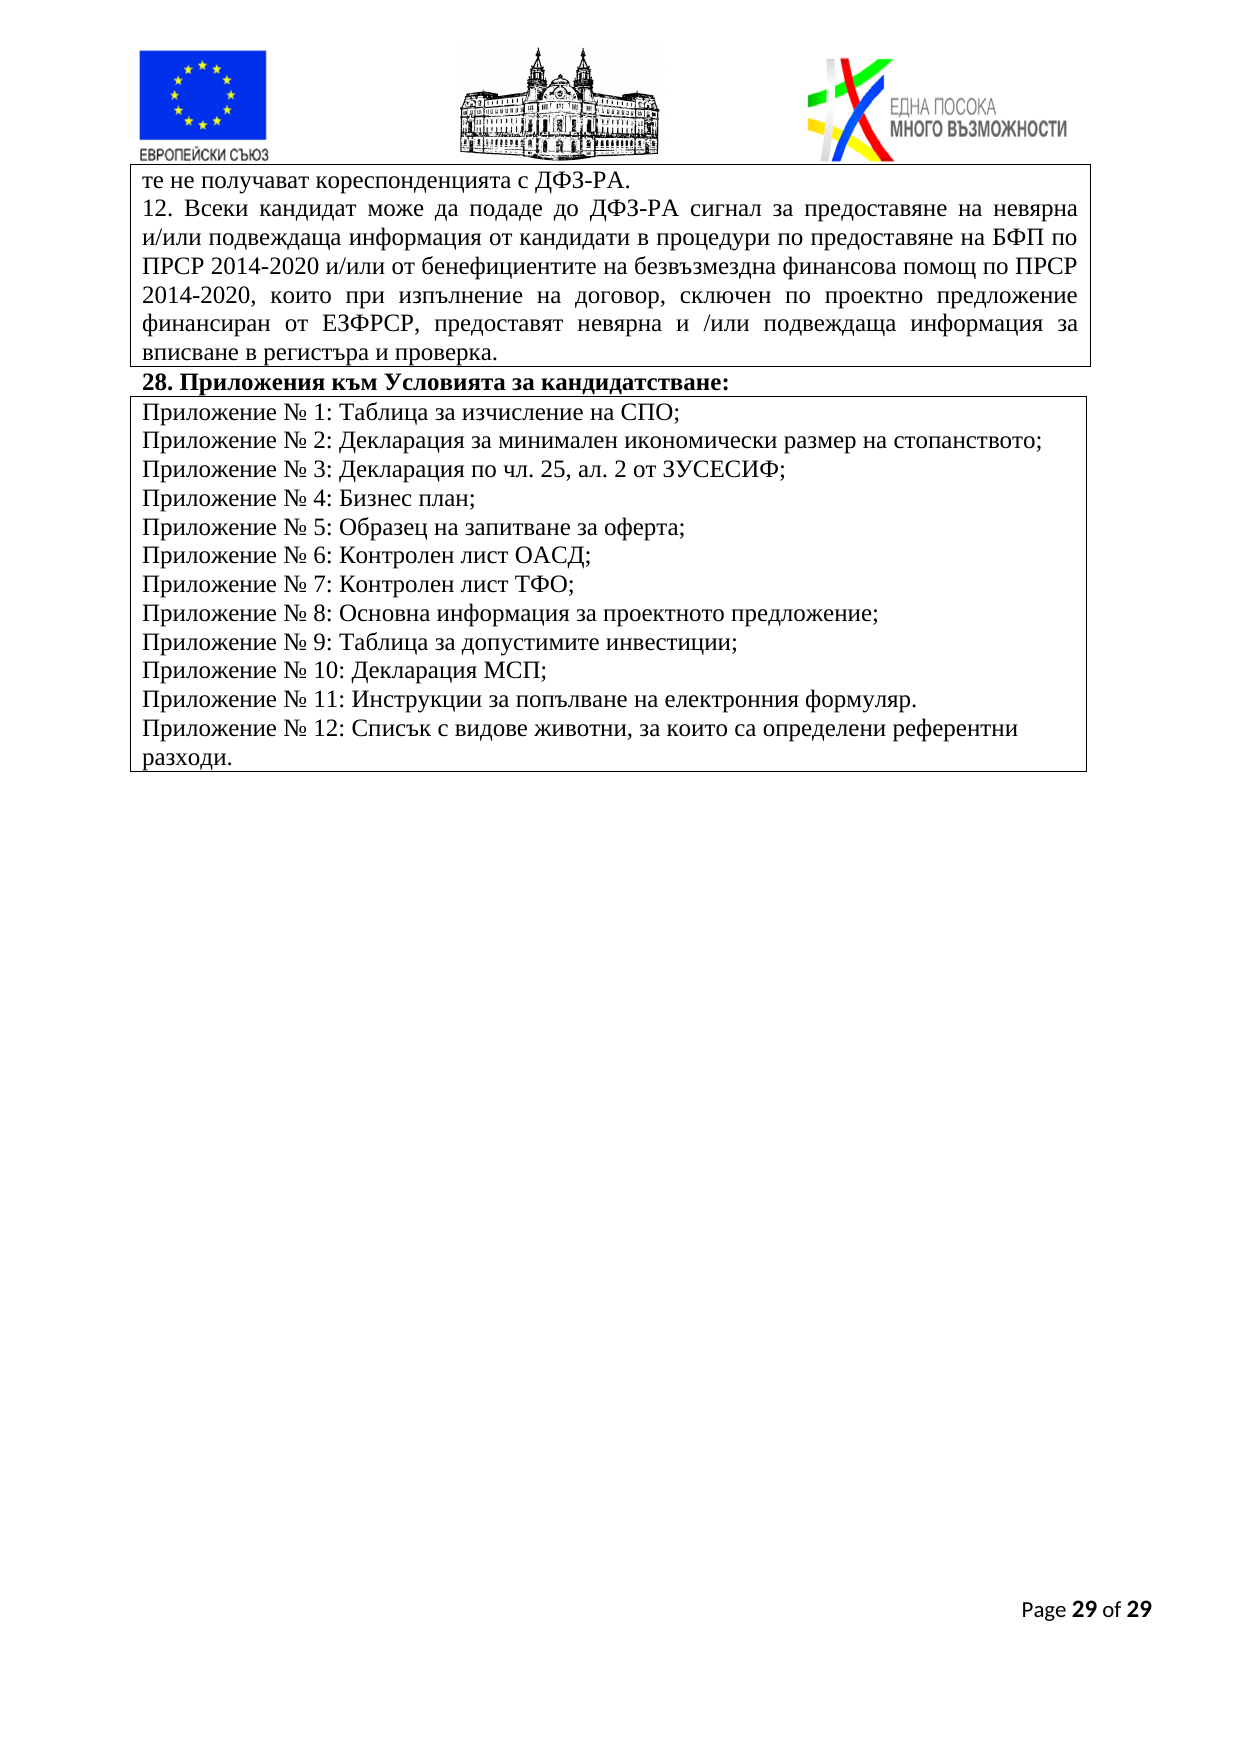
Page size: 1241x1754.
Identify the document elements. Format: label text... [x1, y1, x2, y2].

subtitle 28. Приложения към Условията за кандидатстване: [142, 367, 1152, 396]
picture [800, 54, 1070, 164]
table_header Приложение № 1: Таблица за изчисление на СПО; Приложение № 2: Декларация за минимален икономически размер на стопанството; Приложение № 3: Декларация по чл. 25, ал. 2 от ЗУСЕСИФ; Приложение № 4: Бизнес план; Приложение № 5: Образец на запитване за оферта; Приложение № 6: Контролен лист ОАСД; Приложение № 7: Контролен лист ТФО; Приложение № 8: Основна информация за проектното предложение; Приложение № 9: Таблица за допустимите инвестиции; Приложение № 10: Декларация МСП; Приложение № 11: Инструкции за попълване на електронния формуляр. Приложение № 12: Списък с видове животни, за които са определени референтни разходи. [131, 397, 1086, 771]
picture [455, 44, 667, 164]
picture [139, 49, 270, 164]
